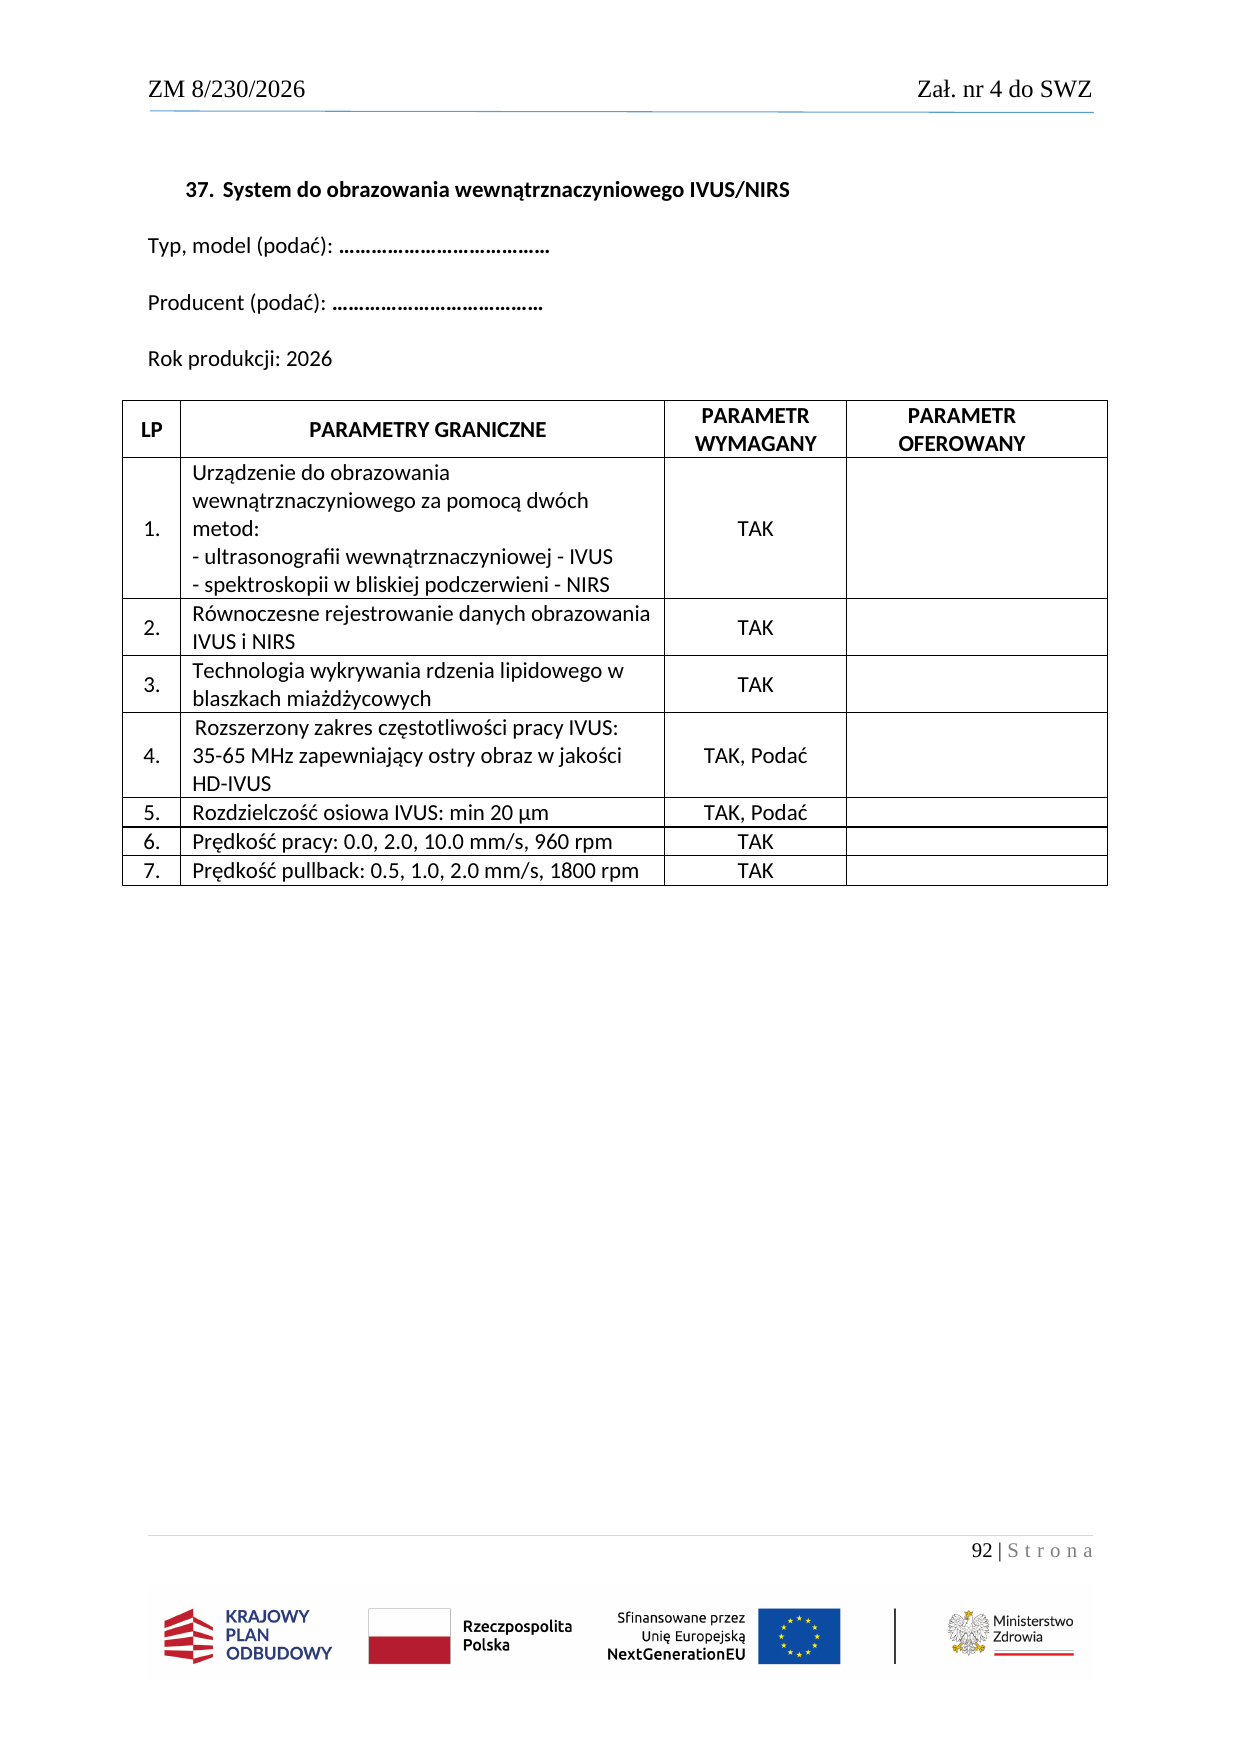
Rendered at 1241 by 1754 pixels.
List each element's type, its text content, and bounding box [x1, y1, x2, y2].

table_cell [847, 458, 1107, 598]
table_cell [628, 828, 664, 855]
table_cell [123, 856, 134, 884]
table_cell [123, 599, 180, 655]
subtitle Producent (podać): ………………………………… [148, 288, 1093, 316]
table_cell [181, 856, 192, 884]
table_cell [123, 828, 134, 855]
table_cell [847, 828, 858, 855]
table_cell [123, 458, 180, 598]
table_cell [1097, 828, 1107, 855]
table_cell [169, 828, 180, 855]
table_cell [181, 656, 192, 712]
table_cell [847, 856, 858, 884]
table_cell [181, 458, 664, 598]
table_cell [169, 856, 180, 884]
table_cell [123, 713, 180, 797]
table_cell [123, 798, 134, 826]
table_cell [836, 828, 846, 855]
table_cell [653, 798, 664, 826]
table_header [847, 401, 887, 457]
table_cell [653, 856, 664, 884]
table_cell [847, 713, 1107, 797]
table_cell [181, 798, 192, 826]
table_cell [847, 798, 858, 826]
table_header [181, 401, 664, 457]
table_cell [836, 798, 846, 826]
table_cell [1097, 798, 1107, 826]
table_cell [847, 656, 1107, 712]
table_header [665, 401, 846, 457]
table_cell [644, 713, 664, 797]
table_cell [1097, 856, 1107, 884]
picture [147, 1585, 1093, 1681]
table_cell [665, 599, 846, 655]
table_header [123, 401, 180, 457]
list System do obrazowania wewnątrznaczyniowego IVUS/NIRS [185, 176, 1093, 204]
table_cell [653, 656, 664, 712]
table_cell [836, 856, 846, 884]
subtitle Rok produkcji: 2026 [148, 344, 1093, 372]
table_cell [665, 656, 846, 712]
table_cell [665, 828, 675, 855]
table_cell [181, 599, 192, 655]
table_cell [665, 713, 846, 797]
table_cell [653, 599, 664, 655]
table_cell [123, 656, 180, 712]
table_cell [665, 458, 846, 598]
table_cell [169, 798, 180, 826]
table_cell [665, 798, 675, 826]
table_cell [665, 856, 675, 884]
subtitle Typ, model (podać): ………………………………… [148, 232, 1093, 260]
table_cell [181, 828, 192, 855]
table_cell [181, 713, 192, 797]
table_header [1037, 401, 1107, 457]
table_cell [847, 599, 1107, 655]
